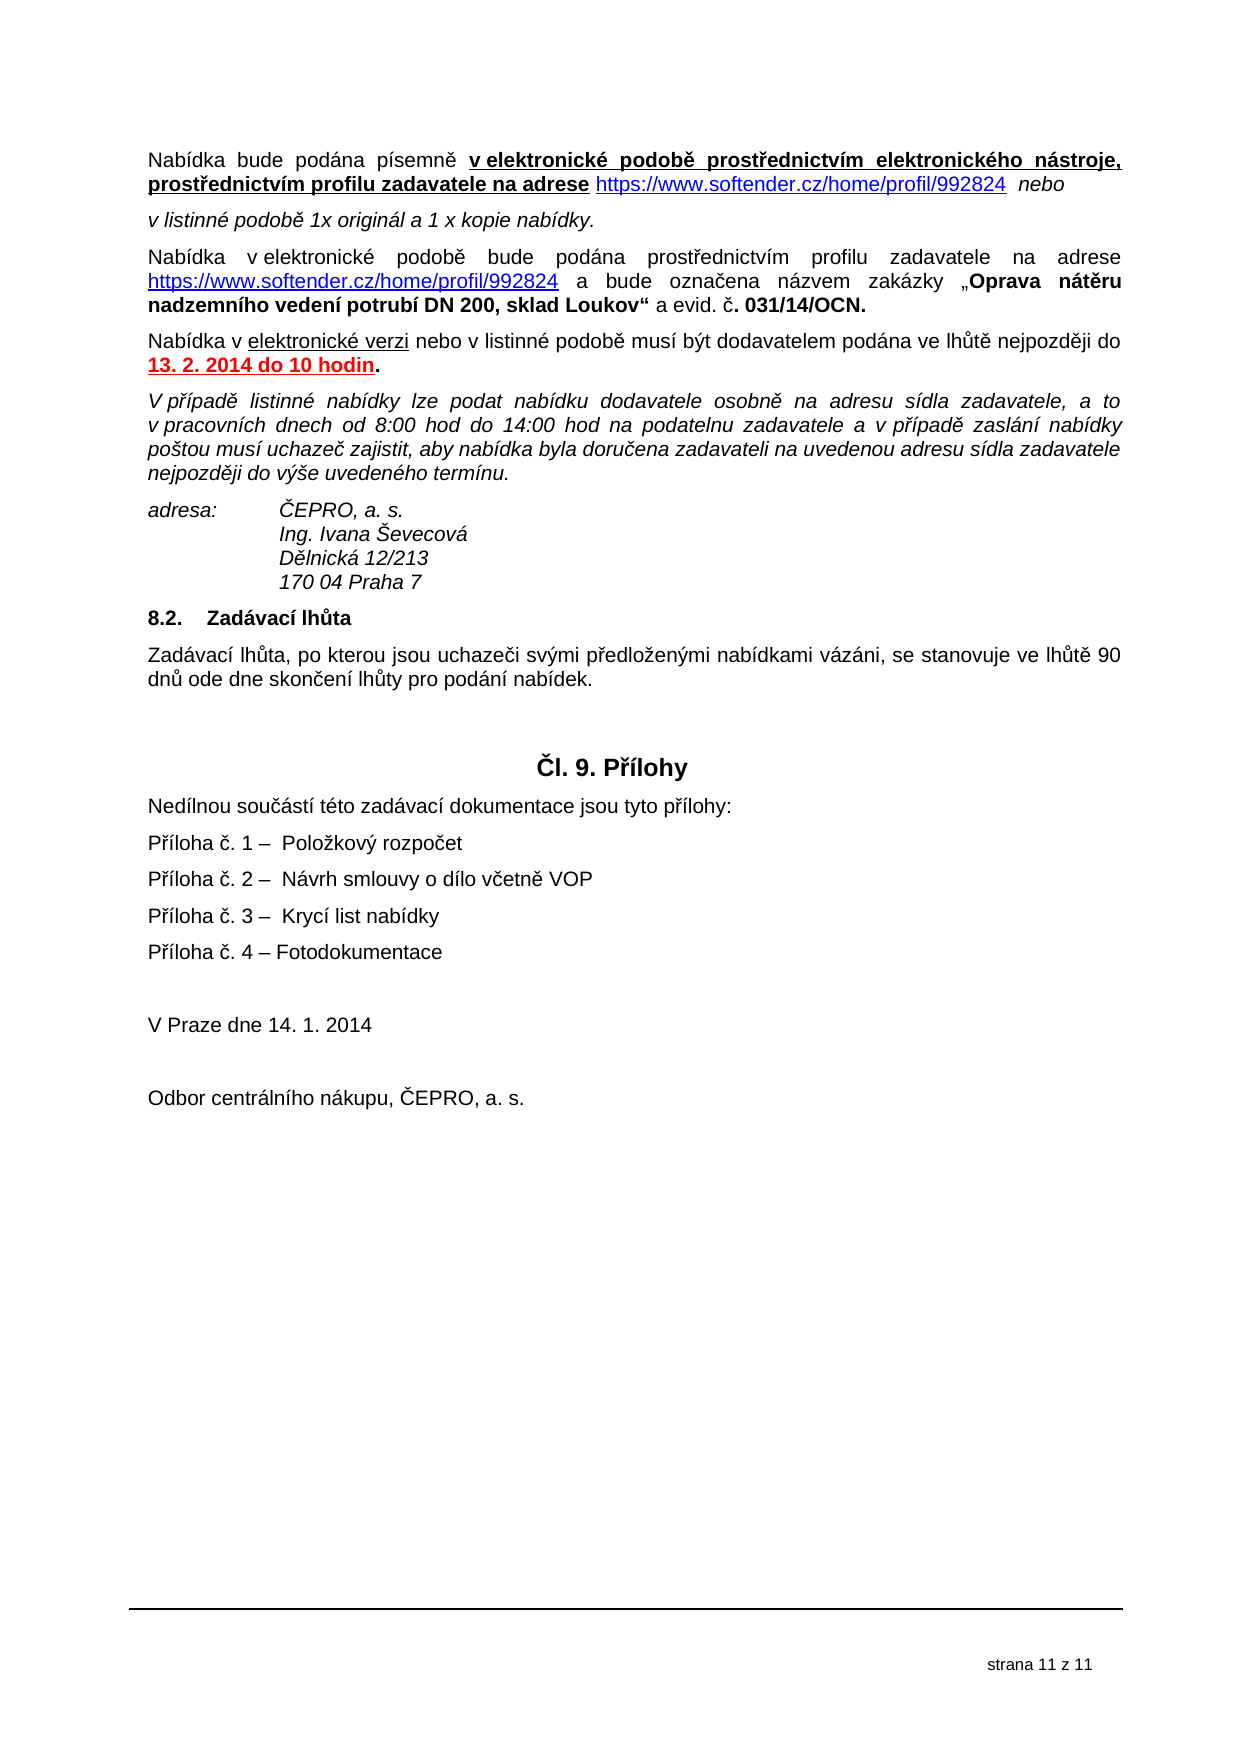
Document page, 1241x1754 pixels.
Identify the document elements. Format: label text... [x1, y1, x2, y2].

text Příloha č. 2 – Návrh smlouvy o dílo včetně VOP [148, 867, 1122, 891]
text V případě listinné nabídky lze podat nabídku dodavatele osobně na adresu sídla zadavatele, a to v pracovních dnech od 8:00 hod do 14:00 hod na podatelnu zadavatele a v případě zaslání nabídky poštou musí uchazeč zajistit, aby nabídka byla doručena zadavateli na uvedenou adresu sídla zadavatele nejpozději do výše uvedeného termínu. [148, 389, 1122, 485]
text Nabídka v elektronické verzi nebo v listinné podobě musí být dodavatelem podána ve lhůtě nejpozději do 13. 2. 2014 do 10 hodin. [148, 329, 1122, 377]
text V Praze dne 14. 1. 2014 [148, 1013, 1122, 1037]
text Příloha č. 1 – Položkový rozpočet [148, 831, 1122, 854]
text Nedílnou součástí této zadávací dokumentace jsou tyto přílohy: [148, 794, 1122, 818]
text Nabídka v elektronické podobě bude podána prostřednictvím profilu zadavatele na adrese https://www.softender.cz/home/profil/992824 a bude označena názvem zakázky „Oprava nátěru nadzemního vedení potrubí DN 200, sklad Loukov“ a evid. č. 031/14/OCN. [148, 244, 1122, 316]
text Přílohy [102, 753, 1122, 782]
text Zadávací lhůta, po kterou jsou uchazeči svými předloženými nabídkami vázáni, se stanovuje ve lhůtě 90 dnů ode dne skončení lhůty pro podání nabídek. [148, 642, 1122, 690]
text 170 04 Praha 7 [148, 569, 1122, 593]
text Ing. Ivana Ševecová [148, 522, 1122, 546]
text Odbor centrálního nákupu, ČEPRO, a. s. [148, 1086, 1122, 1110]
text v listinné podobě 1x originál a 1 x kopie nabídky. [148, 208, 1122, 232]
text Příloha č. 4 – Fotodokumentace [148, 940, 1122, 964]
text Nabídka bude podána písemně v elektronické podobě prostřednictvím elektronického nástroje, prostřednictvím profilu zadavatele na adrese https://www.softender.cz/home/profil/992824 nebo [148, 148, 1122, 196]
text Příloha č. 3 – Krycí list nabídky [148, 903, 1122, 927]
text Zadávací lhůta [148, 606, 1122, 630]
text adresa: ČEPRO, a. s. [148, 498, 1122, 522]
text Dělnická 12/213 [148, 546, 1122, 569]
